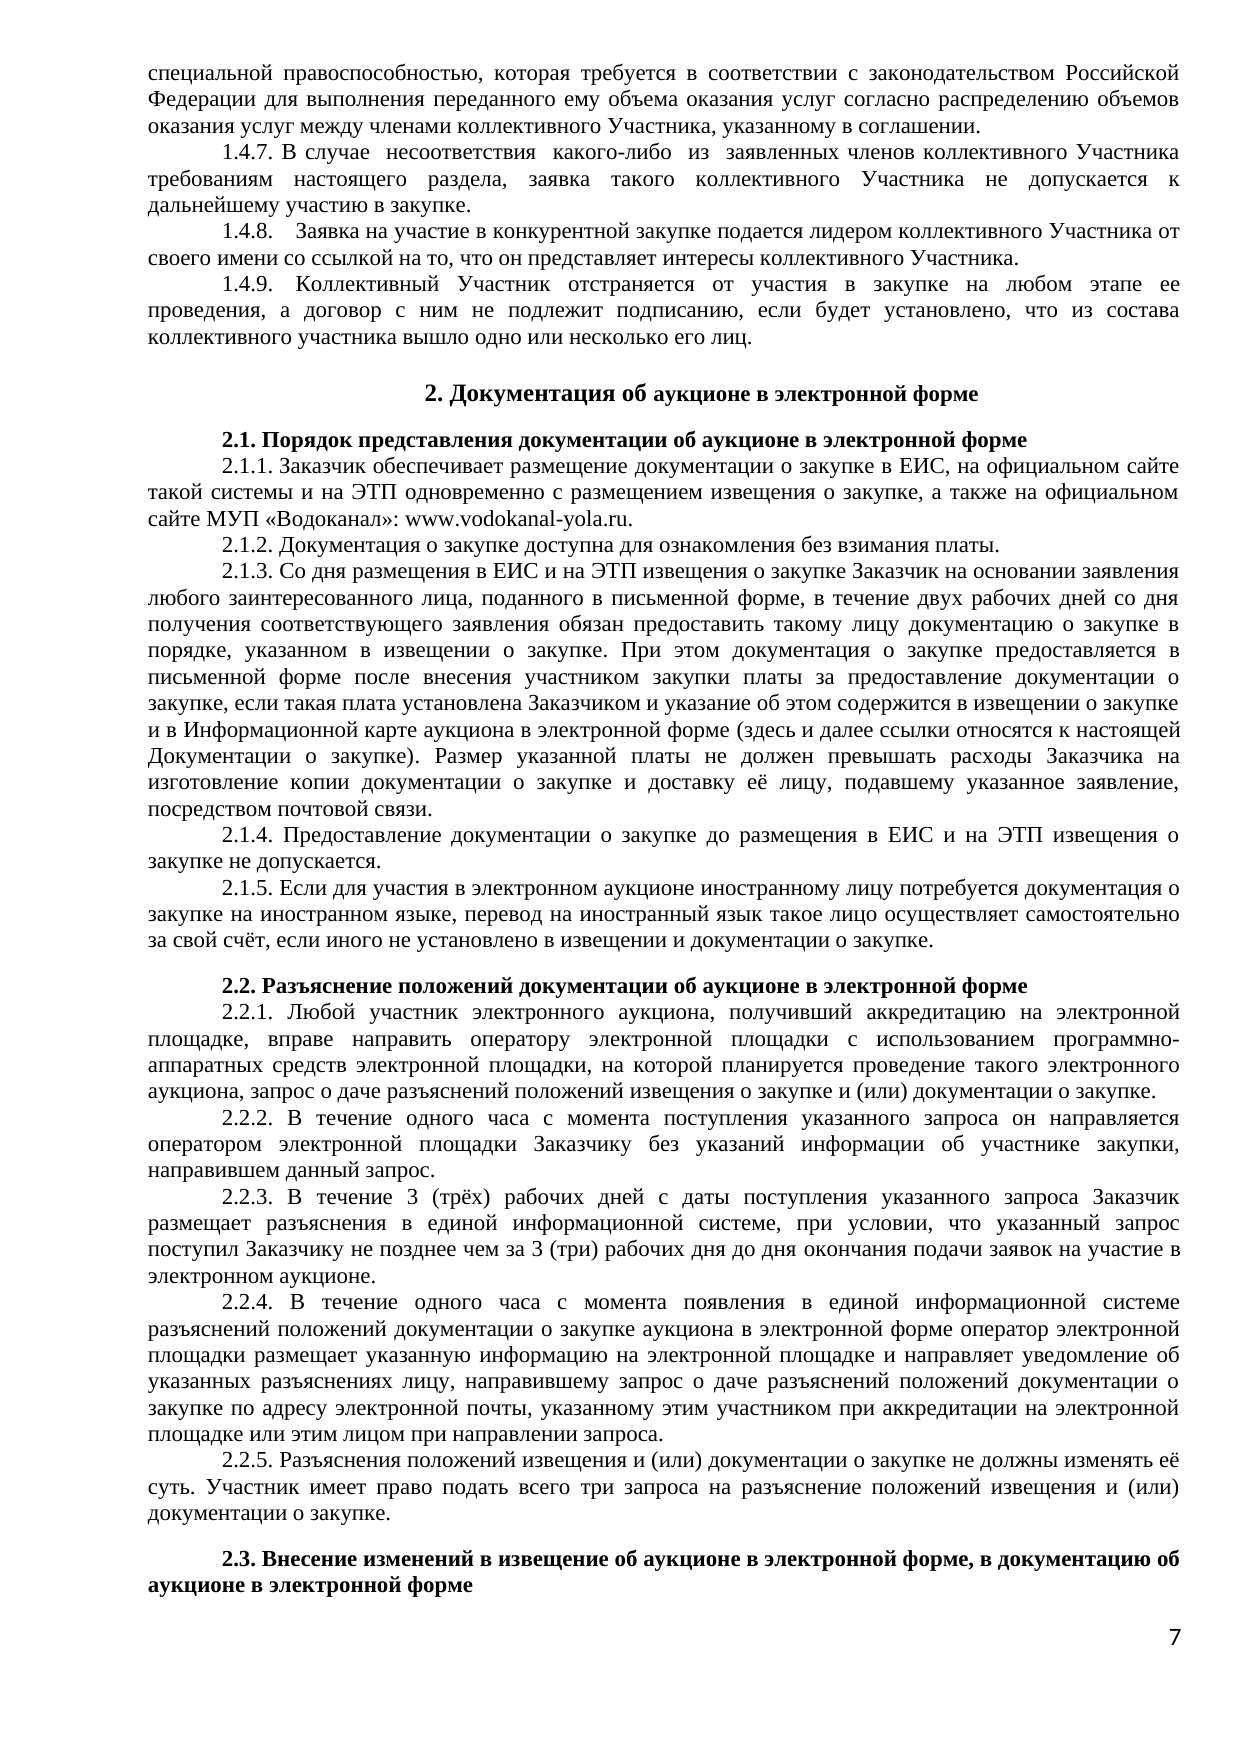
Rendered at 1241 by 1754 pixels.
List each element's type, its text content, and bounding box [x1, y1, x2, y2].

text 2.2.1. Любой участник электронного аукциона, получивший аккредитацию на электронной площадке, вправе направить оператору электронной площадки с использованием программно-аппаратных средств электронной площадки, на которой планируется проведение такого электронного аукциона, запрос о даче разъяснений положений извещения о закупке и (или) документации о закупке. [148, 998, 1181, 1104]
text 1.4.8. Заявка на участие в конкурентной закупке подается лидером коллективного Участника от своего имени со ссылкой на то, что он представляет интересы коллективного Участника. [148, 217, 1181, 270]
text 2.3. Внесение изменений в извещение об аукционе в электронной форме, в документацию об аукционе в электронной форме [148, 1544, 1181, 1597]
text 2.1.4. Предоставление документации о закупке до размещения в ЕИС и на ЭТП извещения о закупке не допускается. [148, 821, 1181, 874]
text 2.1. Порядок представления документации об аукционе в электронной форме [148, 426, 1181, 452]
text 1.4.7. В случае несоответствия какого-либо из заявленных членов коллективного Участника требованиям настоящего раздела, заявка такого коллективного Участника не допускается к дальнейшему участию в закупке. [148, 138, 1181, 217]
text 2. Документация об аукционе в электронной форме [148, 378, 1181, 407]
text 1.4.9. Коллективный Участник отстраняется от участия в закупке на любом этапе ее проведения, а договор с ним не подлежит подписанию, если будет установлено, что из состава коллективного участника вышло одно или несколько его лиц. [148, 270, 1181, 349]
text 2.2.5. Разъяснения положений извещения и (или) документации о закупке не должны изменять её суть. Участник имеет право подать всего три запроса на разъяснение положений извещения и (или) документации о закупке. [148, 1446, 1181, 1525]
text 2.1.1. Заказчик обеспечивает размещение документации о закупке в ЕИС, на официальном сайте такой системы и на ЭТП одновременно с размещением извещения о закупке, а также на официальном сайте МУП «Водоканал»: www.vodokanal-yola.ru. [148, 452, 1181, 531]
text 2.1.5. Если для участия в электронном аукционе иностранному лицу потребуется документация о закупке на иностранном языке, перевод на иностранный язык такое лицо осуществляет самостоятельно за свой счёт, если иного не установлено в извещении и документации о закупке. [148, 874, 1181, 953]
text 2.2. Разъяснение положений документации об аукционе в электронной форме [148, 972, 1181, 998]
text 2.1.2. Документация о закупке доступна для ознакомления без взимания платы. [148, 531, 1181, 557]
text 2.1.3. Со дня размещения в ЕИС и на ЭТП извещения о закупке Заказчик на основании заявления любого заинтересованного лица, поданного в письменной форме, в течение двух рабочих дней со дня получения соответствующего заявления обязан предоставить такому лицу документацию о закупке в порядке, указанном в извещении о закупке. При этом документация о закупке предоставляется в письменной форме после внесения участником закупки платы за предоставление документации о закупке, если такая плата установлена Заказчиком и указание об этом содержится в извещении о закупке и в Информационной карте аукциона в электронной форме (здесь и далее ссылки относятся к настоящей Документации о закупке). Размер указанной платы не должен превышать расходы Заказчика на изготовление копии документации о закупке и доставку её лицу, подавшему указанное заявление, посредством почтовой связи. [148, 557, 1181, 821]
text 2.2.4. В течение одного часа с момента появления в единой информационной системе разъяснений положений документации о закупке аукциона в электронной форме оператор электронной площадки размещает указанную информацию на электронной площадке и направляет уведомление об указанных разъяснениях лицу, направившему запрос о даче разъяснений положений документации о закупке по адресу электронной почты, указанному этим участником при аккредитации на электронной площадке или этим лицом при направлении запроса. [148, 1288, 1181, 1446]
text 2.2.3. В течение 3 (трёх) рабочих дней с даты поступления указанного запроса Заказчик размещает разъяснения в единой информационной системе, при условии, что указанный запрос поступил Заказчику не позднее чем за 3 (три) рабочих дня до дня окончания подачи заявок на участие в электронном аукционе. [148, 1183, 1181, 1288]
text 2.2.2. В течение одного часа с момента поступления указанного запроса он направляется оператором электронной площадки Заказчику без указаний информации об участнике закупки, направившем данный запрос. [148, 1104, 1181, 1183]
